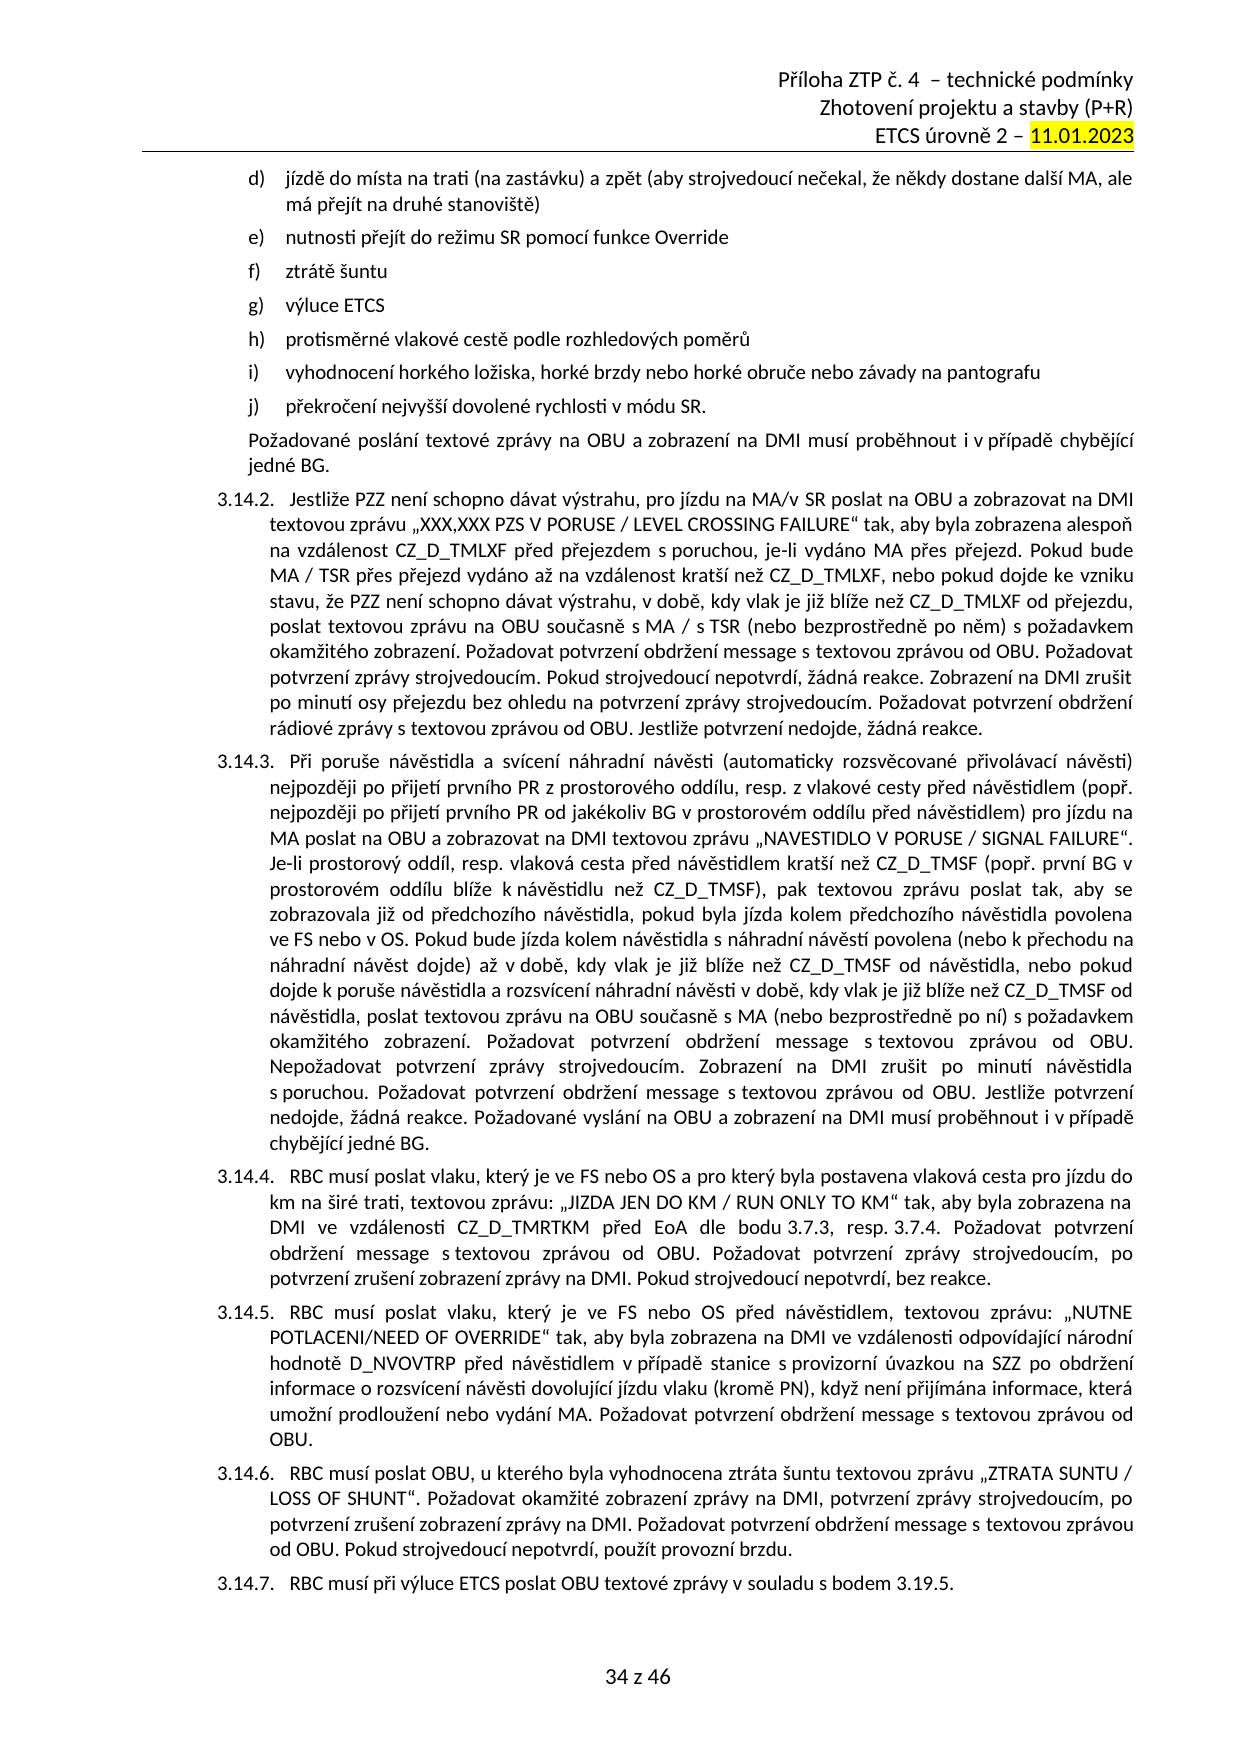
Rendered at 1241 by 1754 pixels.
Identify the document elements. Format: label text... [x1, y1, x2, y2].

text RBC musí při výluce ETCS poslat OBU textové zprávy v souladu s bodem 3.19.5. [217, 1570, 1134, 1595]
text Požadované poslání textové zprávy na OBU a zobrazení na DMI musí proběhnout i v případě chybějící jedné BG. [248, 427, 1134, 478]
text RBC musí poslat vlaku, který je ve FS nebo OS a pro který byla postavena vlaková cesta pro jízdu do km na širé trati, textovou zprávu: „JIZDA JEN DO KM / RUN ONLY TO KM“ tak, aby byla zobrazena na DMI ve vzdálenosti CZ_D_TMRTKM před EoA dle bodu 3.7.3, resp. 3.7.4. Požadovat potvrzení obdržení message s textovou zprávou od OBU. Požadovat potvrzení zprávy strojvedoucím, po potvrzení zrušení zobrazení zprávy na DMI. Pokud strojvedoucí nepotvrdí, bez reakce. [217, 1164, 1134, 1291]
text RBC musí poslat vlaku, který je ve FS nebo OS před návěstidlem, textovou zprávu: „NUTNE POTLACENI/NEED OF OVERRIDE“ tak, aby byla zobrazena na DMI ve vzdálenosti odpovídající národní hodnotě D_NVOVTRP před návěstidlem v případě stanice s provizorní úvazkou na SZZ po obdržení informace o rozsvícení návěsti dovolující jízdu vlaku (kromě PN), když není přijímána informace, která umožní prodloužení nebo vydání MA. Požadovat potvrzení obdržení message s textovou zprávou od OBU. [217, 1299, 1134, 1452]
text jízdě do místa na trati (na zastávku) a zpět (aby strojvedoucí nečekal, že někdy dostane další MA, ale má přejít na druhé stanoviště) [248, 165, 1134, 216]
text Jestliže PZZ není schopno dávat výstrahu, pro jízdu na MA/v SR poslat na OBU a zobrazovat na DMI textovou zprávu „XXX,XXX PZS V PORUSE / LEVEL CROSSING FAILURE“ tak, aby byla zobrazena alespoň na vzdálenost CZ_D_TMLXF před přejezdem s poruchou, je-li vydáno MA přes přejezd. Pokud bude MA / TSR přes přejezd vydáno až na vzdálenost kratší než CZ_D_TMLXF, nebo pokud dojde ke vzniku stavu, že PZZ není schopno dávat výstrahu, v době, kdy vlak je již blíže než CZ_D_TMLXF od přejezdu, poslat textovou zprávu na OBU současně s MA / s TSR (nebo bezprostředně po něm) s požadavkem okamžitého zobrazení. Požadovat potvrzení obdržení message s textovou zprávou od OBU. Požadovat potvrzení zprávy strojvedoucím. Pokud strojvedoucí nepotvrdí, žádná reakce. Zobrazení na DMI zrušit po minutí osy přejezdu bez ohledu na potvrzení zprávy strojvedoucím. Požadovat potvrzení obdržení rádiové zprávy s textovou zprávou od OBU. Jestliže potvrzení nedojde, žádná reakce. [217, 486, 1134, 740]
text ztrátě šuntu [248, 258, 1134, 284]
text protisměrné vlakové cestě podle rozhledových poměrů [248, 326, 1134, 351]
text vyhodnocení horkého ložiska, horké brzdy nebo horké obruče nebo závady na pantografu [248, 359, 1134, 385]
text RBC musí poslat OBU, u kterého byla vyhodnocena ztráta šuntu textovou zprávu „ZTRATA SUNTU / LOSS OF SHUNT“. Požadovat okamžité zobrazení zprávy na DMI, potvrzení zprávy strojvedoucím, po potvrzení zrušení zobrazení zprávy na DMI. Požadovat potvrzení obdržení message s textovou zprávou od OBU. Pokud strojvedoucí nepotvrdí, použít provozní brzdu. [217, 1460, 1134, 1562]
text překročení nejvyšší dovolené rychlosti v módu SR. [248, 393, 1134, 419]
text výluce ETCS [248, 292, 1134, 317]
text Při poruše návěstidla a svícení náhradní návěsti (automaticky rozsvěcované přivolávací návěsti) nejpozději po přijetí prvního PR z prostorového oddílu, resp. z vlakové cesty před návěstidlem (popř. nejpozději po přijetí prvního PR od jakékoliv BG v prostorovém oddílu před návěstidlem) pro jízdu na MA poslat na OBU a zobrazovat na DMI textovou zprávu „NAVESTIDLO V PORUSE / SIGNAL FAILURE“. Je-li prostorový oddíl, resp. vlaková cesta před návěstidlem kratší než CZ_D_TMSF (popř. první BG v prostorovém oddílu blíže k návěstidlu než CZ_D_TMSF), pak textovou zprávu poslat tak, aby se zobrazovala již od předchozího návěstidla, pokud byla jízda kolem předchozího návěstidla povolena ve FS nebo v OS. Pokud bude jízda kolem návěstidla s náhradní návěstí povolena (nebo k přechodu na náhradní návěst dojde) až v době, kdy vlak je již blíže než CZ_D_TMSF od návěstidla, nebo pokud dojde k poruše návěstidla a rozsvícení náhradní návěsti v době, kdy vlak je již blíže než CZ_D_TMSF od návěstidla, poslat textovou zprávu na OBU současně s MA (nebo bezprostředně po ní) s požadavkem okamžitého zobrazení. Požadovat potvrzení obdržení message s textovou zprávou od OBU. Nepožadovat potvrzení zprávy strojvedoucím. Zobrazení na DMI zrušit po minutí návěstidla s poruchou. Požadovat potvrzení obdržení message s textovou zprávou od OBU. Jestliže potvrzení nedojde, žádná reakce. Požadované vyslání na OBU a zobrazení na DMI musí proběhnout i v případě chybějící jedné BG. [217, 749, 1134, 1155]
text nutnosti přejít do režimu SR pomocí funkce Override [248, 224, 1134, 250]
